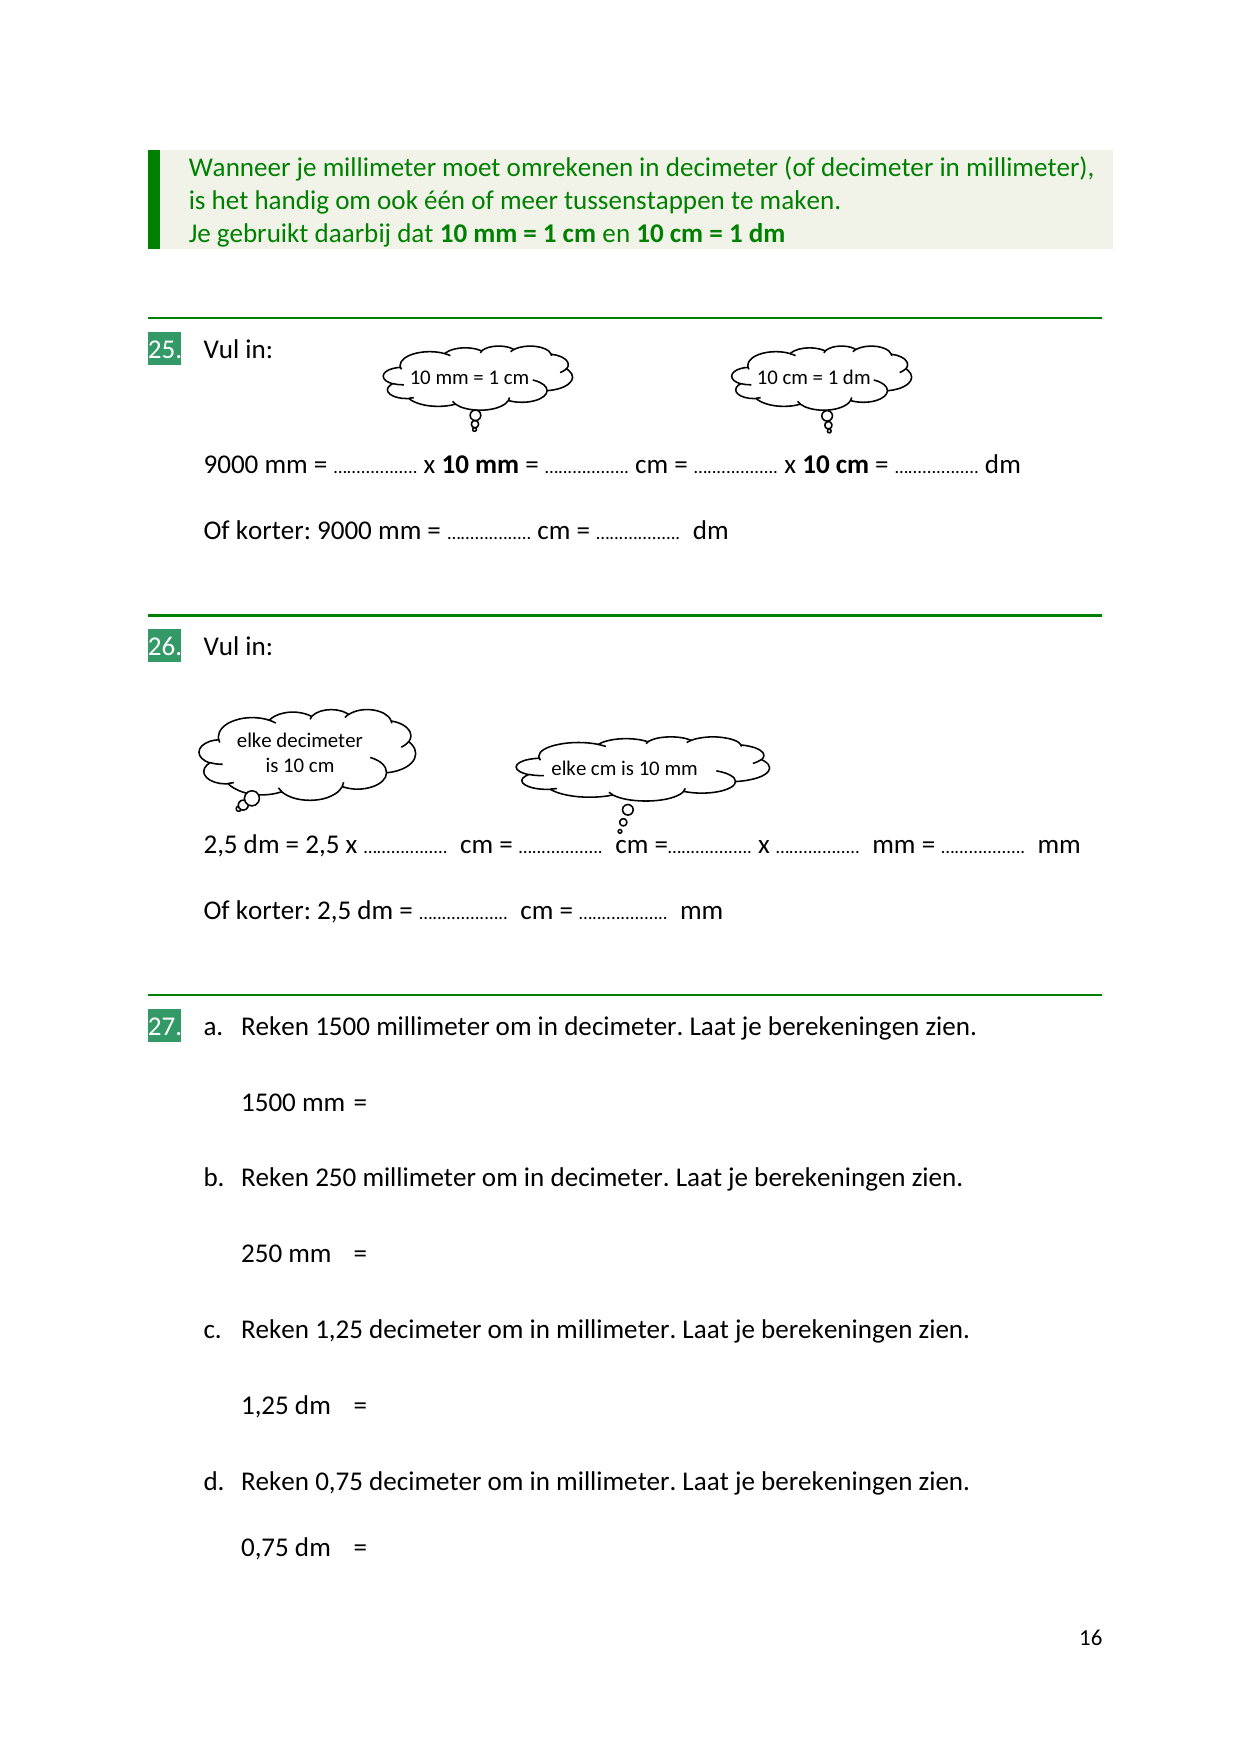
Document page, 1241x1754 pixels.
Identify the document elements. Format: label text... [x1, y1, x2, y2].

table_header [136, 332, 192, 546]
table_header Vul in: 9000 mm = …............... x 10 mm = …............... cm = …............... x 10 cm = …............... dm Of korter: 9000 mm = …............... cm = …............... dm [192, 332, 1107, 546]
table_header [160, 150, 177, 249]
table_header Wanneer je millimeter moet omrekenen in decimeter (of decimeter in millimeter), is het handig om ook één of meer tussenstappen te maken. Je gebruikt daarbij dat 10 mm = 1 cm en 10 cm = 1 dm [177, 150, 1113, 249]
table_header [136, 1009, 192, 1563]
table_header Vul in: 2,5 dm = 2,5 x …............... cm = …............... cm =…............... x …............... mm = …............... mm Of korter: 2,5 dm = …................ cm = …................ mm [192, 629, 1107, 926]
table_header Reken 1500 millimeter om in decimeter. Laat je berekeningen zien. 1500 mm = Reken 250 millimeter om in decimeter. Laat je berekeningen zien. 250 mm = Reken 1,25 decimeter om in millimeter. Laat je berekeningen zien. 1,25 dm = Reken 0,75 decimeter om in millimeter. Laat je berekeningen zien. 0,75 dm = [192, 1009, 1107, 1563]
table_header [136, 629, 192, 926]
